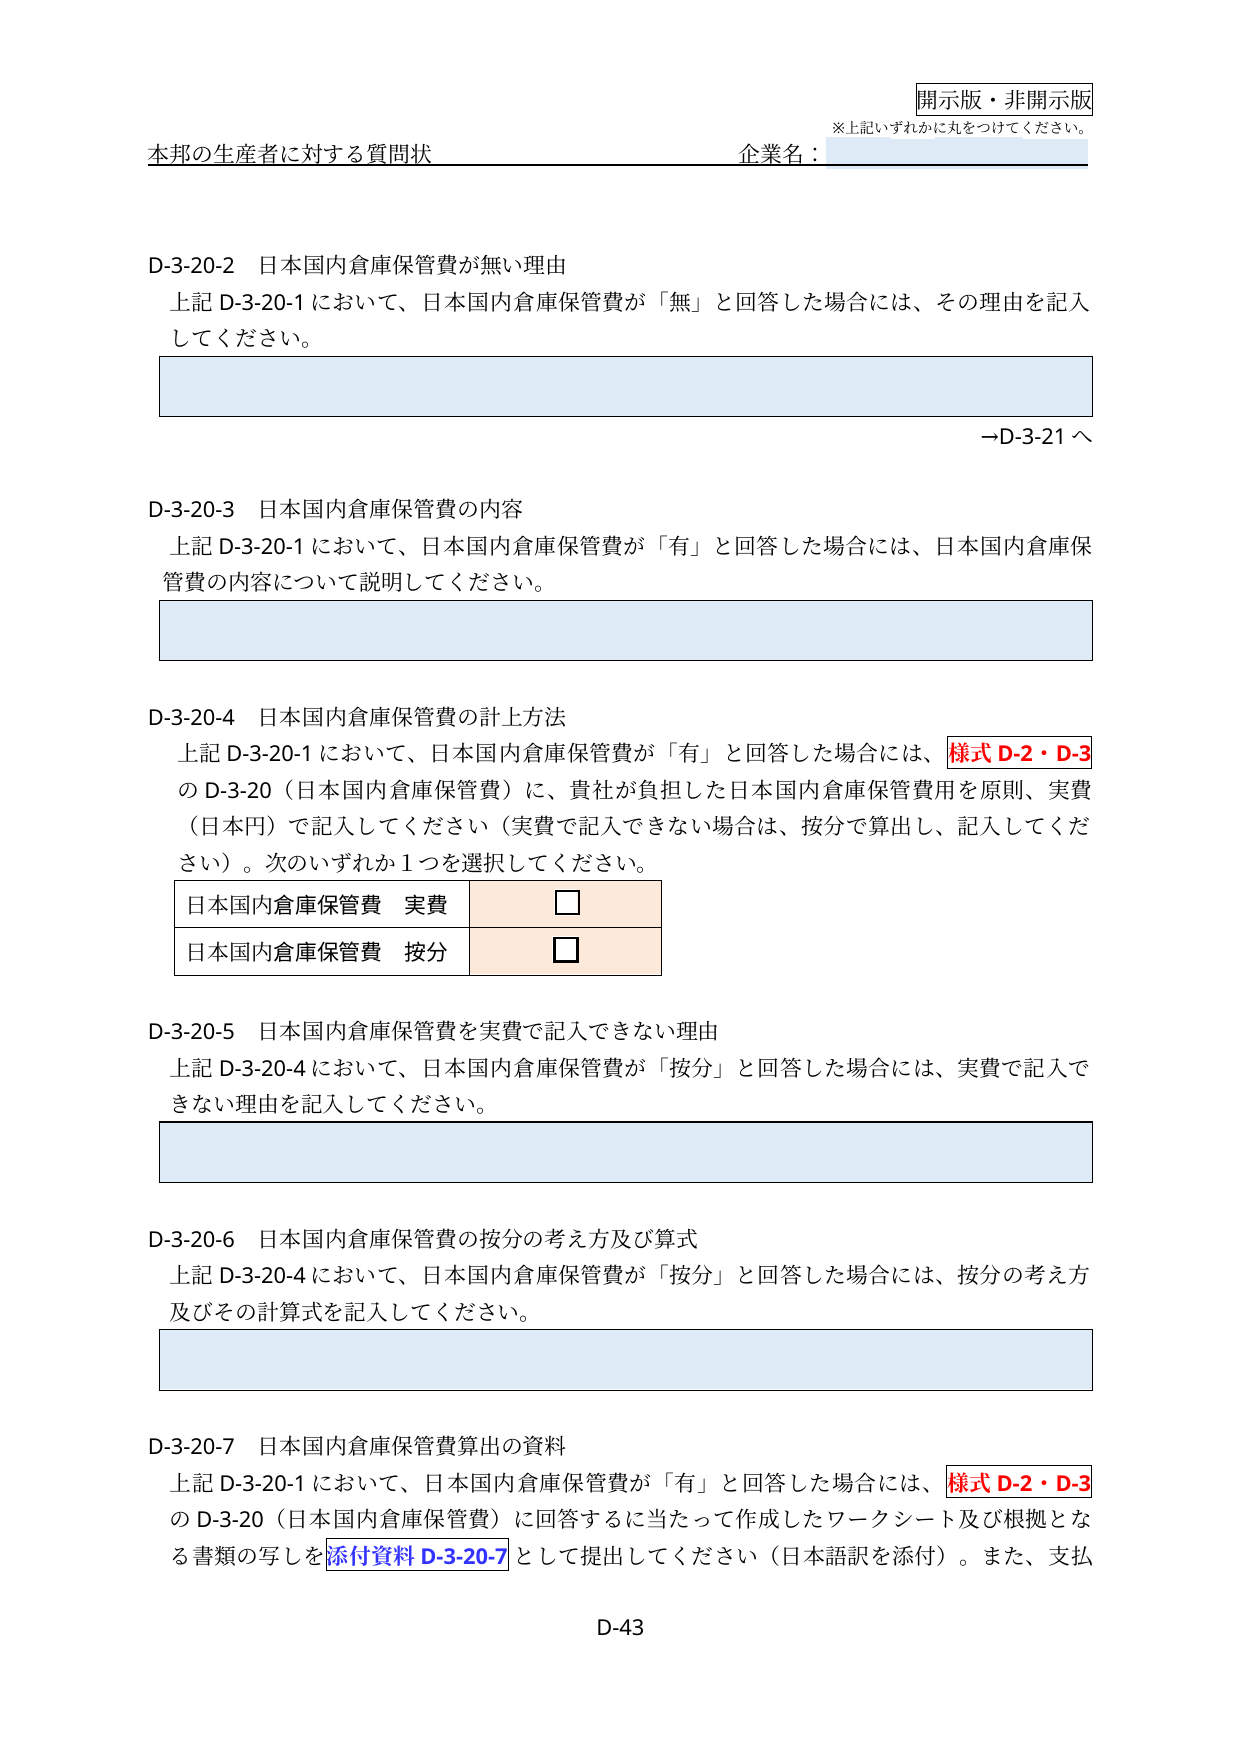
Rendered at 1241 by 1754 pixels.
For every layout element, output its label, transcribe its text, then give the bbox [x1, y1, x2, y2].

table_header [470, 881, 661, 927]
text 上記D-3-20-4において、日本国内倉庫保管費が「按分」と回答した場合には、按分の考え方及びその計算式を記入してください。 [169, 1256, 1092, 1329]
table_header 日本国内倉庫保管費 実費 [175, 881, 469, 927]
subtitle 日本国内倉庫保管費が無い理由 [148, 246, 1092, 283]
text 上記D-3-20-4において、日本国内倉庫保管費が「按分」と回答した場合には、実費で記入できない理由を記入してください。 [169, 1048, 1092, 1121]
text →D-3-21へ [148, 417, 1092, 454]
table_cell [470, 928, 661, 974]
text 上記D-3-20-1において、日本国内倉庫保管費が「有」と回答した場合には、日本国内倉庫保管費の内容について説明してください。 [162, 527, 1092, 599]
table_cell 日本国内倉庫保管費 按分 [175, 928, 469, 974]
table_header [160, 1330, 1092, 1389]
subtitle 日本国内倉庫保管費を実費で記入できない理由 [148, 1012, 1092, 1048]
text 上記D-3-20-1において、日本国内倉庫保管費が「無」と回答した場合には、その理由を記入してください。 [169, 283, 1092, 356]
table_header [160, 357, 1092, 416]
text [169, 1463, 1092, 1573]
subtitle 日本国内倉庫保管費の按分の考え方及び算式 [148, 1219, 1092, 1256]
text 上記D-3-20-1において、日本国内倉庫保管費が「有」と回答した場合には、様式D-2・D-3のD-3-20（日本国内倉庫保管費）に、貴社が負担した日本国内倉庫保管費用を原則、実費（日本円）で記入してください（実費で記入できない場合は、按分で算出し、記入してください）。次のいずれか１つを選択してください。 [177, 734, 1092, 880]
subtitle 日本国内倉庫保管費の内容 [148, 490, 1092, 527]
table_header [160, 601, 1092, 660]
table_header [160, 1123, 1092, 1182]
subtitle 日本国内倉庫保管費算出の資料 [148, 1427, 1092, 1463]
subtitle 日本国内倉庫保管費の計上方法 [148, 698, 1092, 734]
